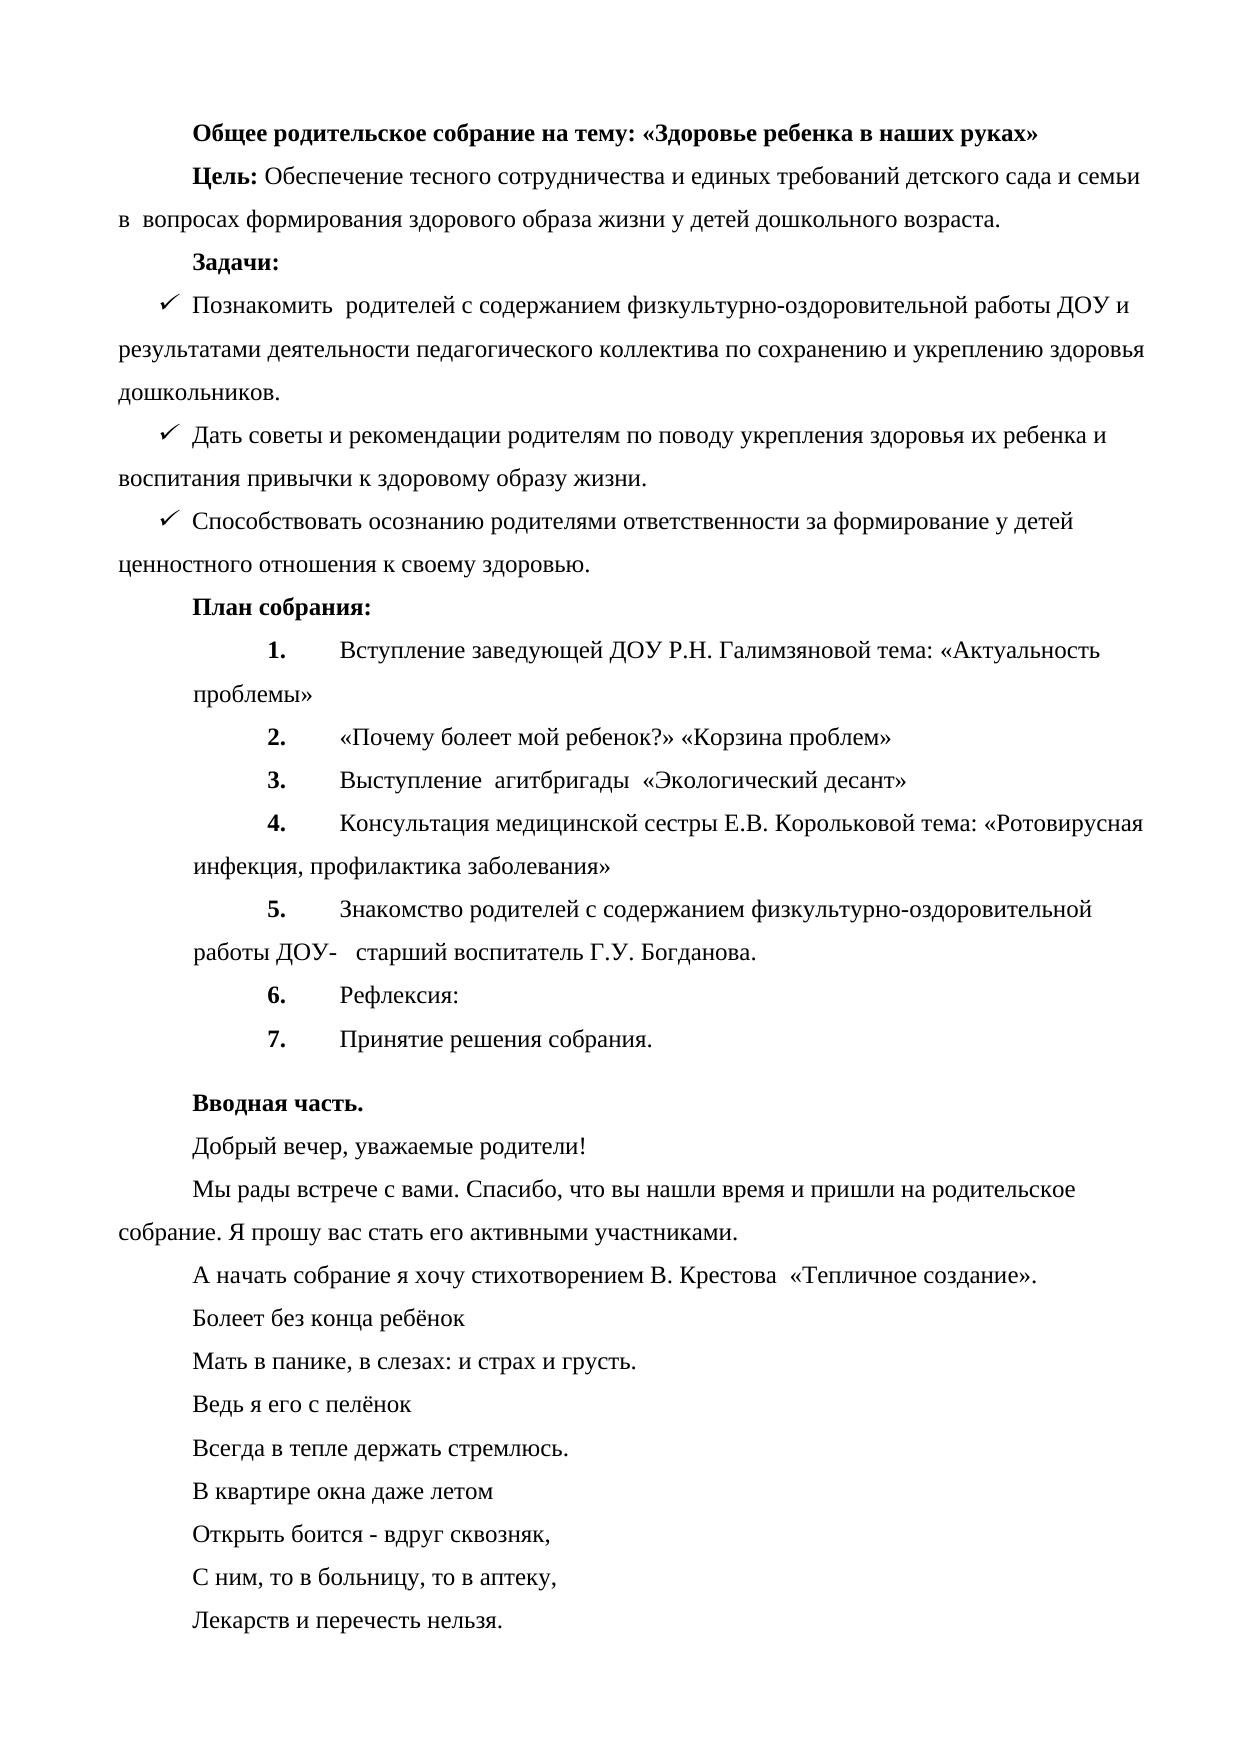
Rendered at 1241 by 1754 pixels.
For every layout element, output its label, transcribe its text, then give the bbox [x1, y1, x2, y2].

list Вступление заведующей ДОУ Р.Н. Галимзяновой тема: «Актуальность проблемы» [193, 636, 1152, 707]
text Лекарств и перечесть нельзя. [118, 1605, 1152, 1634]
text Цель: Обеспечение тесного сотрудничества и единых требований детского сада и семьи в вопросах формирования здорового образа жизни у детей дошкольного возраста. [118, 161, 1152, 233]
list Рефлексия: [193, 981, 1152, 1009]
text С ним, то в больницу, то в аптеку, [118, 1562, 1152, 1591]
list Познакомить родителей с содержанием физкультурно-оздоровительной работы ДОУ и результатами деятельности педагогического коллектива по сохранению и укреплению здоровья дошкольников. [118, 291, 1152, 406]
list Консультация медицинской сестры Е.В. Корольковой тема: «Ротовирусная инфекция, профилактика заболевания» [193, 808, 1152, 880]
text Всегда в тепле держать стремлюсь. [118, 1433, 1152, 1461]
text Вводная часть. [118, 1088, 1152, 1116]
list Выступление агитбригады «Экологический десант» [193, 765, 1152, 794]
text Добрый вечер, уважаемые родители! [118, 1131, 1152, 1159]
text Открыть боится - вдруг сквозняк, [118, 1519, 1152, 1548]
list Дать советы и рекомендации родителям по поводу укрепления здоровья их ребенка и воспитания привычки к здоровому образу жизни. [118, 420, 1152, 492]
text Болеет без конца ребёнок [118, 1303, 1152, 1332]
text Общее родительское собрание на тему: «Здоровье ребенка в наших руках» [118, 118, 1152, 147]
list Знакомство родителей с содержанием физкультурно-оздоровительной работы ДОУ- старший воспитатель Г.У. Богданова. [193, 894, 1152, 966]
list Способствовать осознанию родителями ответственности за формирование у детей ценностного отношения к своему здоровью. [118, 506, 1152, 578]
list «Почему болеет мой ребенок?» «Корзина проблем» [193, 722, 1152, 751]
text В квартире окна даже летом [118, 1476, 1152, 1504]
list Принятие решения собрания. [193, 1024, 1152, 1052]
text Мы рады встрече с вами. Спасибо, что вы нашли время и пришли на родительское собрание. Я прошу вас стать его активными участниками. [118, 1174, 1152, 1246]
text Ведь я его с пелёнок [118, 1389, 1152, 1418]
text План собрания: [118, 592, 1152, 621]
text Мать в панике, в слезах: и страх и грусть. [118, 1346, 1152, 1375]
text А начать собрание я хочу стихотворением В. Крестова «Тепличное создание». [118, 1260, 1152, 1289]
text Задачи: [118, 247, 1152, 276]
